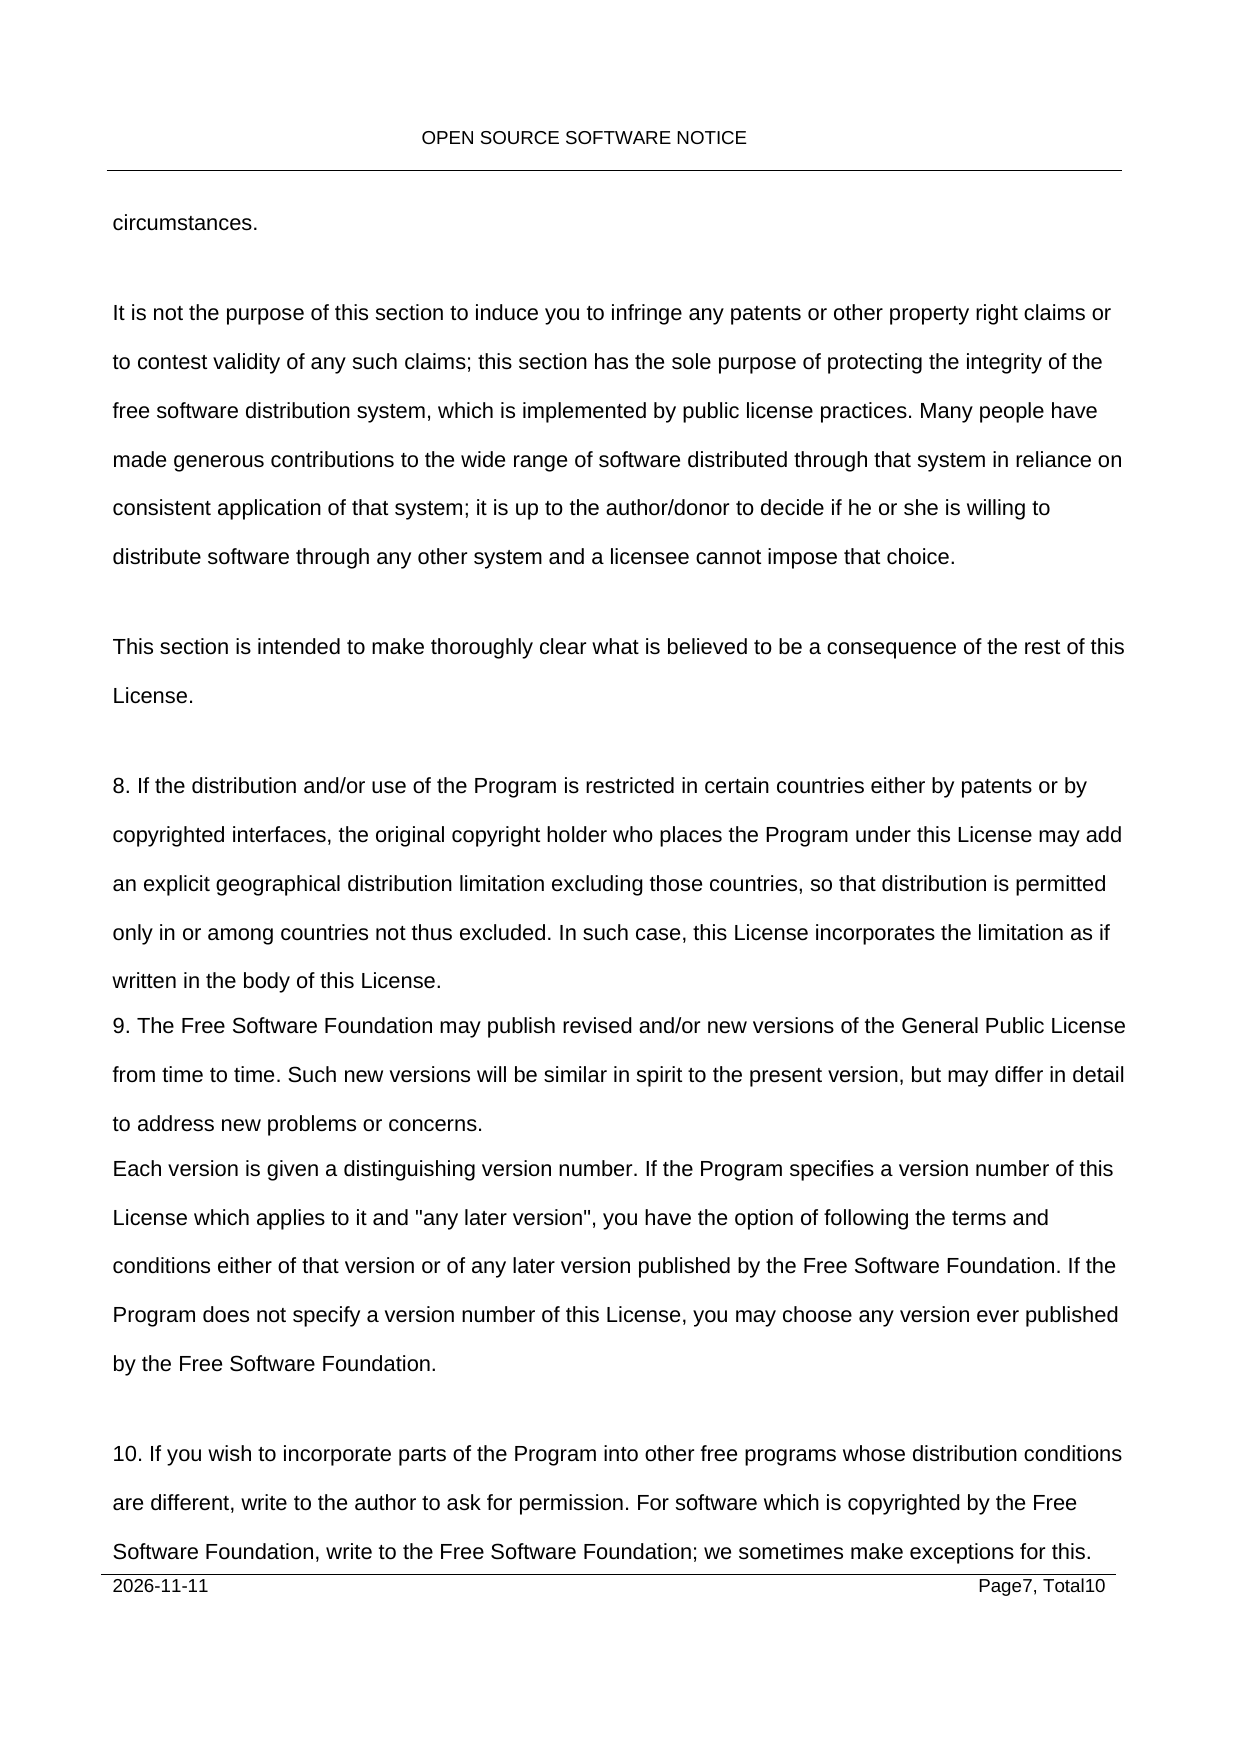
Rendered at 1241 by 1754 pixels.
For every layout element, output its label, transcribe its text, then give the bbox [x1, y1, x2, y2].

text 9. The Free Software Foundation may publish revised and/or new versions of the General Public License from time to time. Such new versions will be similar in spirit to the present version, but may differ in detail to address new problems or concerns. [112, 1009, 1128, 1139]
text 8. If the distribution and/or use of the Program is restricted in certain countries either by patents or by copyrighted interfaces, the original copyright holder who places the Program under this License may add an explicit geographical distribution limitation excluding those countries, so that distribution is permitted only in or among countries not thus excluded. In such case, this License incorporates the limitation as if written in the body of this License. [112, 769, 1128, 997]
text It is not the purpose of this section to induce you to infringe any patents or other property right claims or to contest validity of any such claims; this section has the sole purpose of protecting the integrity of the free software distribution system, which is implemented by public license practices. Many people have made generous contributions to the wide range of software distributed through that system in reliance on consistent application of that system; it is up to the author/donor to decide if he or she is willing to distribute software through any other system and a licensee cannot impose that choice. [112, 297, 1128, 573]
text Each version is given a distinguishing version number. If the Program specifies a version number of this License which applies to it and "any later version", you have the option of following the terms and conditions either of that version or of any later version published by the Free Software Foundation. If the Program does not specify a version number of this License, you may choose any version ever published by the Free Software Foundation. [112, 1152, 1128, 1380]
text This section is intended to make thoroughly clear what is believed to be a consequence of the rest of this License. [112, 631, 1128, 712]
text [112, 1437, 1128, 1567]
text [112, 206, 1128, 239]
